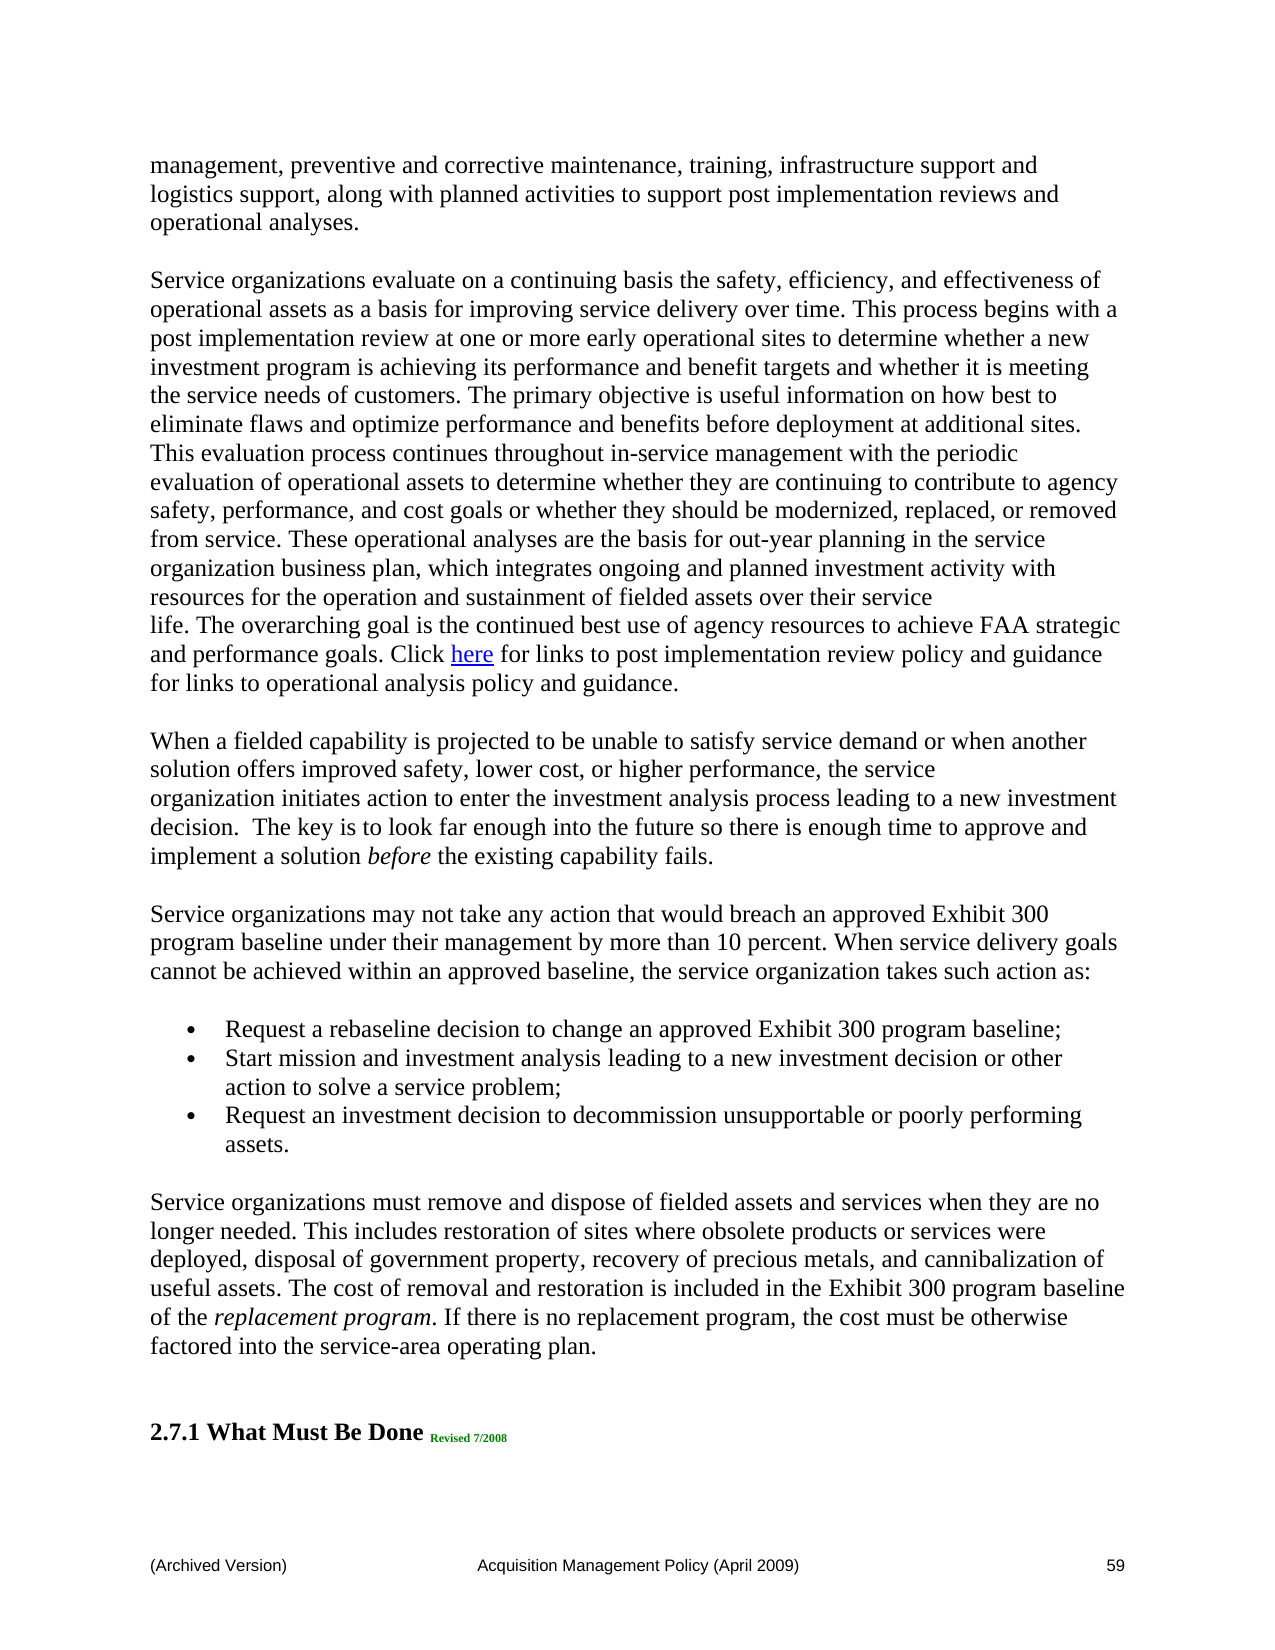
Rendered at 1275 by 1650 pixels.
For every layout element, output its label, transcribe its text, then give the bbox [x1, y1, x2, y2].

text Service organizations may not take any action that would breach an approved Exhibit 300 program baseline under their management by more than 10 percent. When service delivery goals cannot be achieved within an approved baseline, the service organization takes such action as: [150, 899, 1125, 985]
text Service organizations must remove and dispose of fielded assets and services when they are no longer needed. This includes restoration of sites where obsolete products or services were deployed, disposal of government property, recovery of precious metals, and cannibalization of useful assets. The cost of removal and restoration is included in the Exhibit 300 program baseline of the replacement program. If there is no replacement program, the cost must be otherwise factored into the service-area operating plan. [150, 1187, 1125, 1359]
list Start mission and investment analysis leading to a new investment decision or other action to solve a service problem; [187, 1043, 1125, 1100]
list Request a rebaseline decision to change an approved Exhibit 300 program baseline; [187, 1014, 1125, 1043]
text 2.7.1 What Must Be Done Revised 7/2008 [150, 1389, 1125, 1446]
text When a fielded capability is projected to be unable to satisfy service demand or when another solution offers improved safety, lower cost, or higher performance, the service organization initiates action to enter the investment analysis process leading to a new investment decision. The key is to look far enough into the future so there is enough time to approve and implement a solution before the existing capability fails. [150, 726, 1125, 869]
list Request an investment decision to decommission unsupportable or poorly performing assets. [187, 1100, 1125, 1158]
text Service organizations evaluate on a continuing basis the safety, efficiency, and effectiveness of operational assets as a basis for improving service delivery over time. This process begins with a post implementation review at one or more early operational sites to determine whether a new investment program is achieving its performance and benefit targets and whether it is meeting the service needs of customers. The primary objective is useful information on how best to eliminate flaws and optimize performance and benefits before deployment at additional sites. This evaluation process continues throughout in-service management with the periodic evaluation of operational assets to determine whether they are continuing to contribute to agency safety, performance, and cost goals or whether they should be modernized, replaced, or removed from service. These operational analyses are the basis for out-year planning in the service organization business plan, which integrates ongoing and planned investment activity with resources for the operation and sustainment of fielded assets over their service life. The overarching goal is the continued best use of agency resources to achieve FAA strategic and performance goals. Click here for links to post implementation review policy and guidance for links to operational analysis policy and guidance. [150, 265, 1125, 697]
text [150, 150, 1125, 236]
